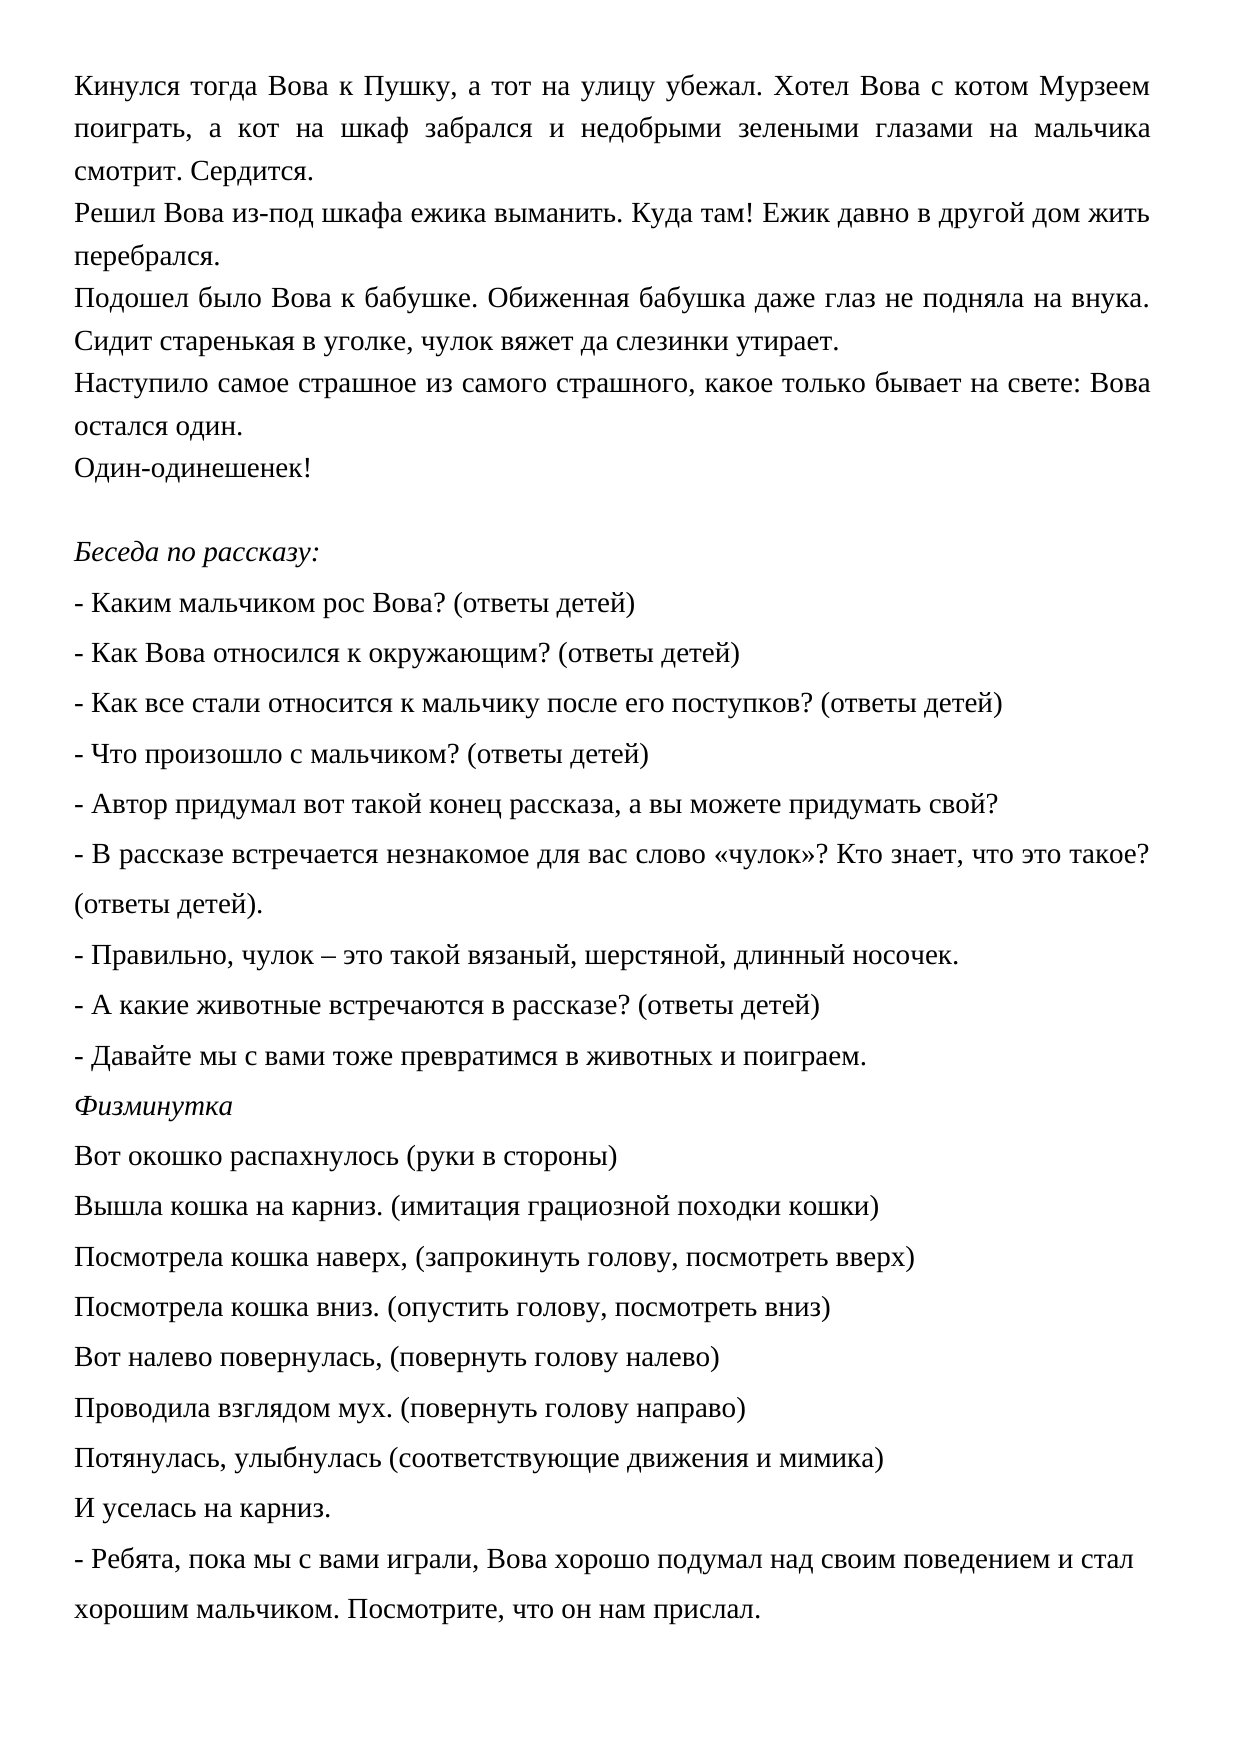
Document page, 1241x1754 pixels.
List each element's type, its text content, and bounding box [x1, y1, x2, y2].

text - Как все стали относится к мальчику после его поступков? (ответы детей) [74, 685, 1152, 719]
text - Правильно, чулок – это такой вязаный, шерстяной, длинный носочек. [74, 937, 1152, 971]
text Решил Вова из-под шкафа ежика выманить. Куда там! Ежик давно в другой дом жить перебрался. [74, 187, 1152, 272]
text Наступило самое страшное из самого страшного, какое только бывает на свете: Вова остался один. [74, 357, 1152, 442]
text - Ребята, пока мы с вами играли, Вова хорошо подумал над своим поведением и стал хорошим мальчиком. Посмотрите, что он нам прислал. [74, 1541, 1152, 1624]
text - Автор придумал вот такой конец рассказа, а вы можете придумать свой? [74, 786, 1152, 819]
text - В рассказе встречается незнакомое для вас слово «чулок»? Кто знает, что это такое? (ответы детей). [74, 836, 1152, 920]
text - Давайте мы с вами тоже превратимся в животных и поиграем. [74, 1038, 1152, 1071]
text Вот окошко распахнулось (руки в стороны) Вышла кошка на карниз. (имитация грациозной походки кошки) Посмотрела кошка наверх, (запрокинуть голову, посмотреть вверх) Посмотрела кошка вниз. (опустить голову, посмотреть вниз) Вот налево повернулась, (повернуть голову налево) Проводила взглядом мух. (повернуть голову направо) Потянулась, улыбнулась (соответствующие движения и мимика) И уселась на карниз. [74, 1138, 1152, 1524]
text - Как Вова относился к окружающим? (ответы детей) [74, 635, 1152, 669]
text Беседа по рассказу: [74, 534, 1152, 568]
text Подошел было Вова к бабушке. Обиженная бабушка даже глаз не подняла на внука. Сидит старенькая в уголке, чулок вяжет да слезинки утирает. [74, 272, 1152, 357]
text Физминутка [74, 1088, 1152, 1121]
text Кинулся тогда Вова к Пушку, а тот на улицу убежал. Хотел Вова с котом Мурзеем поиграть, а кот на шкаф забрался и недобрыми зелеными глазами на мальчика смотрит. Сердится. [74, 59, 1152, 187]
text - А какие животные встречаются в рассказе? (ответы детей) [74, 987, 1152, 1021]
text - Каким мальчиком рос Вова? (ответы детей) [74, 585, 1152, 618]
text - Что произошло с мальчиком? (ответы детей) [74, 736, 1152, 769]
text Один-одинешенек! [74, 442, 1152, 484]
